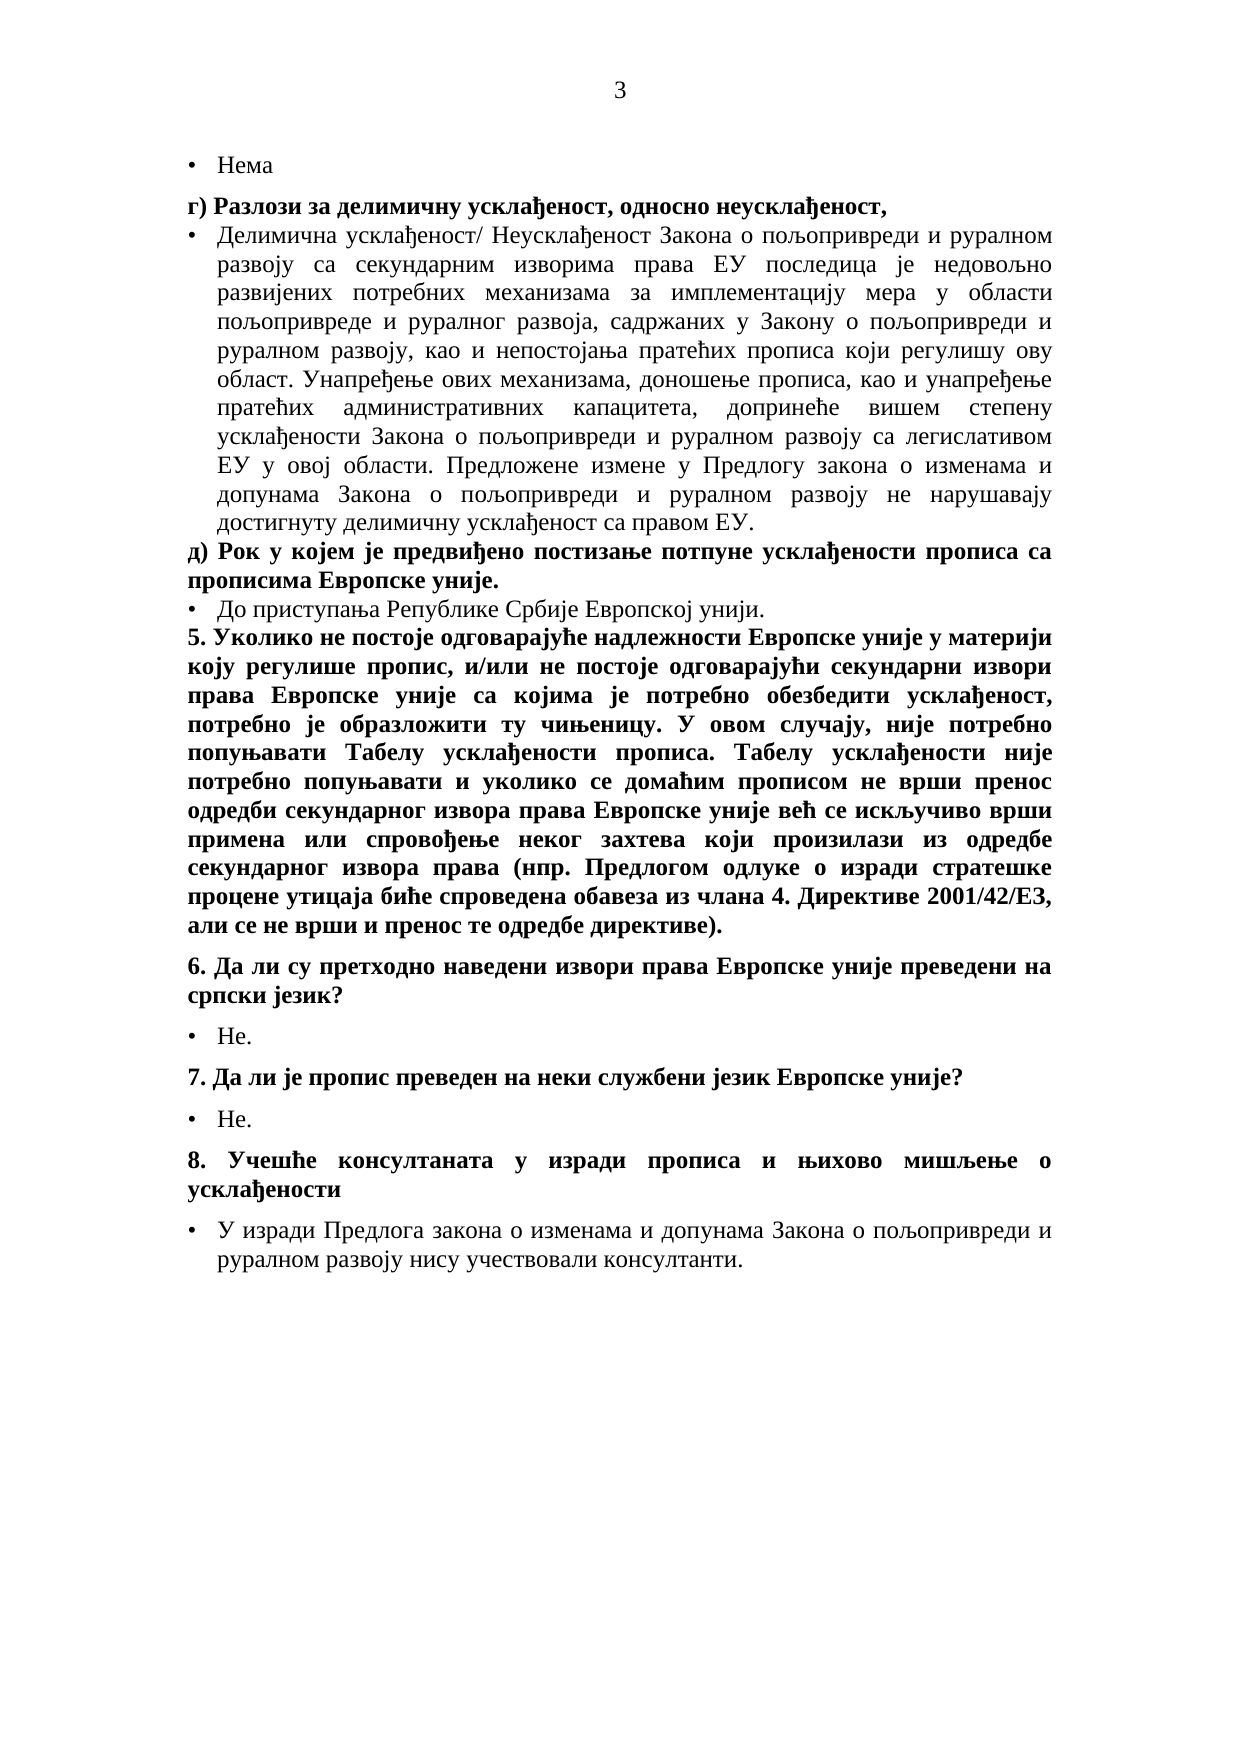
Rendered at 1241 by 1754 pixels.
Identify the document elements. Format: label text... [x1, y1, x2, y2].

text г) Разлози за делимичну усклађеност, односно неусклађеност, [187, 191, 1053, 220]
list Делимична усклађеност/ Неусклађеност Закона о пољопривреди и руралном развоју са секундарним изворима права ЕУ последица је недовољно развијених потребних механизама за имплементацију мера у области пољопривреде и руралног развоја, садржаних у Закону о пољопривреди и руралном развоју, као и непостојања пратећих прописа који регулишу ову област. Унапређење ових механизама, доношење прописа, као и унапређење пратећих административних капацитета, допринеће вишем степену усклађености Закона о пољопривреди и руралном развоју са легислативом ЕУ у овој области. Предложене измене у Предлогу закона о изменама и допунама Закона о пољопривреди и руралном развоју не нарушавају достигнуту делимичну усклађеност са правом ЕУ. [187, 220, 1053, 536]
text 6. Да ли су претходно наведени извори права Европске уније преведени на српски језик? [187, 951, 1053, 1009]
text д) Рок у којем је предвиђено постизање потпуне усклађености прописа са прописима Европске уније. [187, 536, 1053, 594]
list До приступања Републике Србије Европској унији. [187, 594, 1053, 622]
list Не. [187, 1104, 1053, 1132]
list Нема [187, 150, 1053, 179]
text 8. Учешће консултаната у изради прописа и њихово мишљење о усклађености [187, 1145, 1053, 1202]
text 5. Уколико не постоје одговарајуће надлежности Европске уније у материји коју регулише пропис, и/или не постоје одговарајући секундарни извори права Европске уније са којима је потребно обезбедити усклађеност, потребно је образложити ту чињеницу. У овом случају, није потребно попуњавати Табелу усклађености прописа. Табелу усклађености није потребно попуњавати и уколико се домаћим прописом не врши пренос одредби секундарног извора права Европске уније већ се искључиво врши примена или спровођење неког захтева који произилази из одредбе секундарног извора права (нпр. Предлогом одлуке о изради стратешке процене утицаја биће спроведена обавеза из члана 4. Директиве 2001/42/ЕЗ, али се не врши и пренос те одредбе директиве). [187, 622, 1053, 939]
list У изради Предлога закона о изменама и допунама Закона о пољопривреди и руралном развоју нису учествовали консултанти. [187, 1215, 1053, 1272]
list Не. [187, 1021, 1053, 1050]
text 7. Да ли је пропис преведен на неки службени језик Европске уније? [187, 1062, 1053, 1091]
